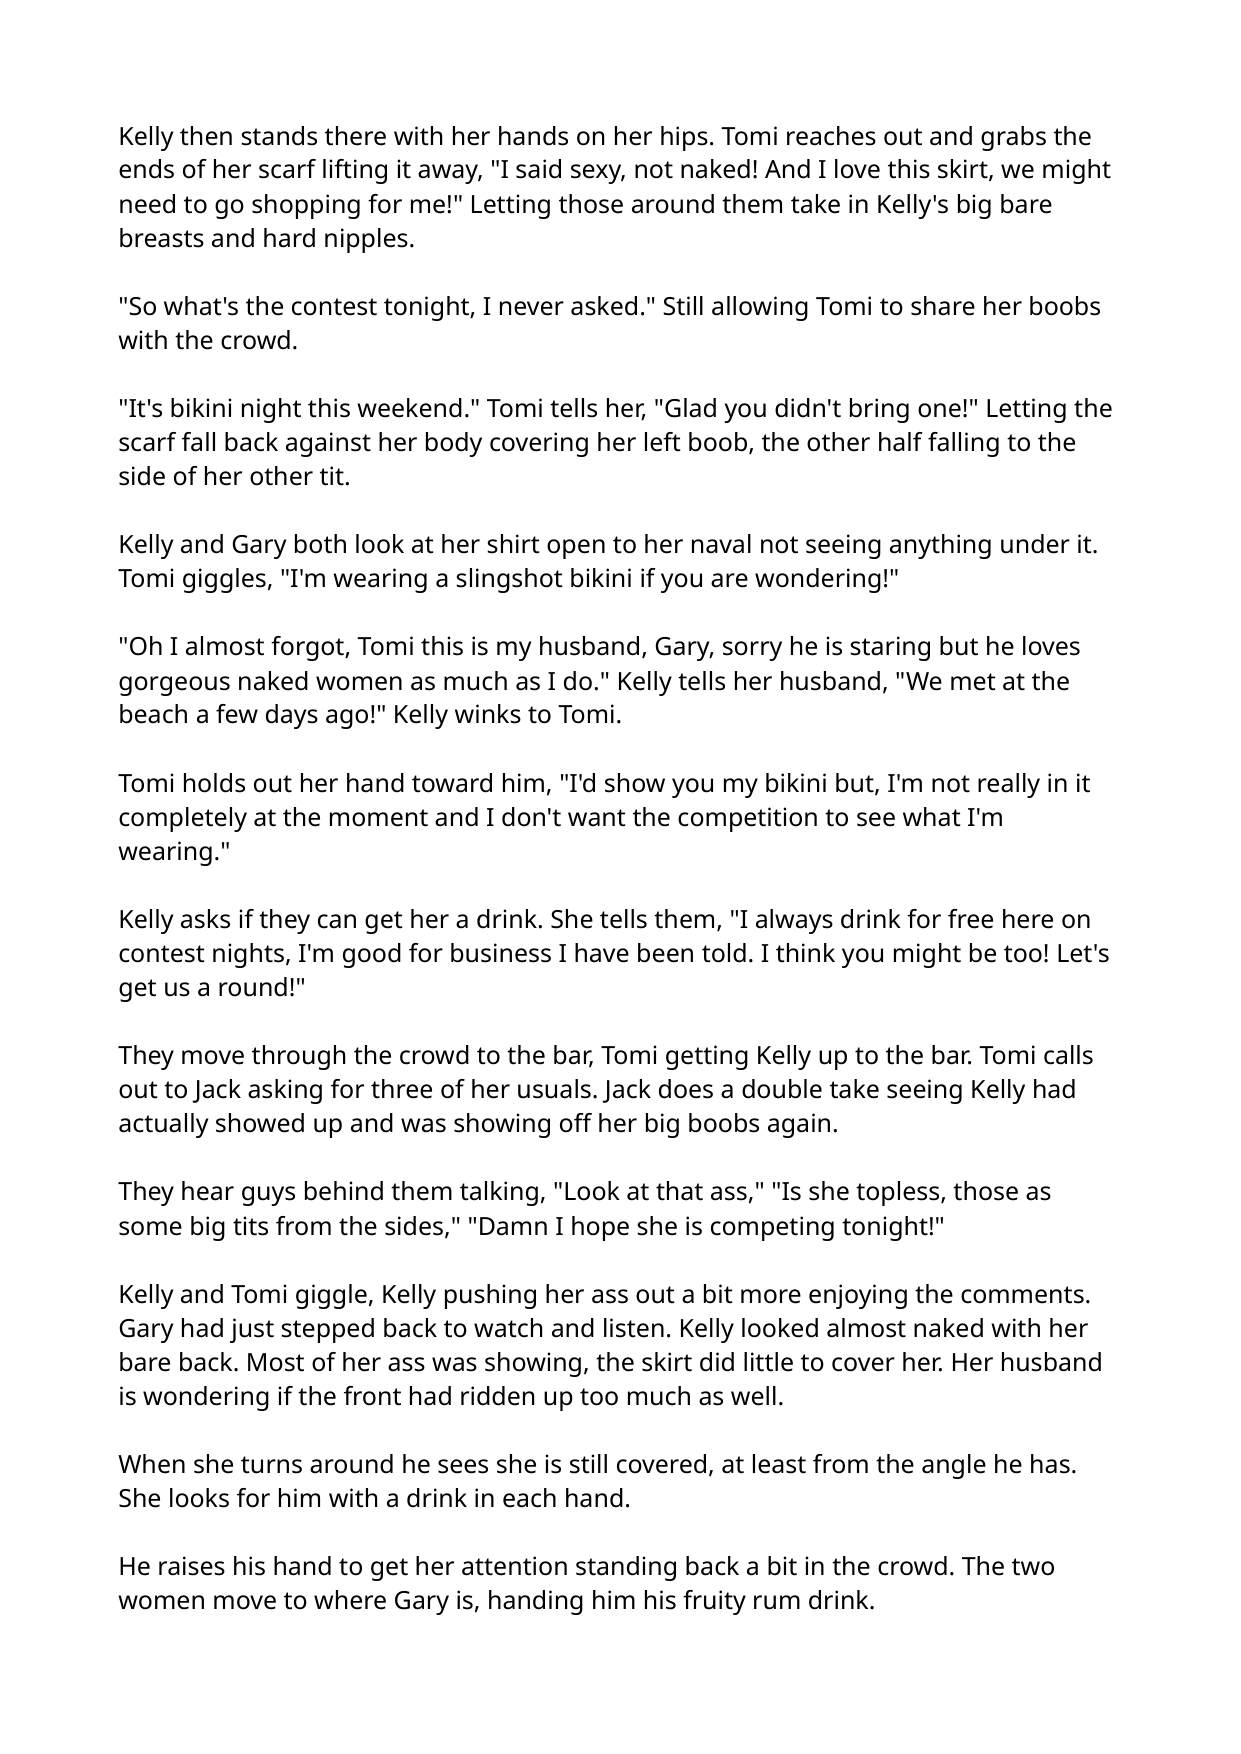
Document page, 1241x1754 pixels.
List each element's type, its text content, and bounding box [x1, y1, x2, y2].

text "It's bikini night this weekend." Tomi tells her, "Glad you didn't bring one!" Letting the scarf fall back against her body covering her left boob, the other half falling to the side of her other tit. [118, 391, 1122, 493]
text Tomi holds out her hand toward him, "I'd show you my bikini but, I'm not really in it completely at the moment and I don't want the competition to see what I'm wearing." [118, 765, 1122, 867]
text "Oh I almost forgot, Tomi this is my husband, Gary, sorry he is staring but he loves gorgeous naked women as much as I do." Kelly tells her husband, "We met at the beach a few days ago!" Kelly winks to Tomi. [118, 629, 1122, 731]
text He raises his hand to get her attention standing back a bit in the crowd. The two women move to where Gary is, handing him his fruity rum drink. [118, 1549, 1122, 1617]
text When she turns around he sees she is still covered, at least from the angle he has. She looks for him with a drink in each hand. [118, 1447, 1122, 1515]
text Kelly and Gary both look at her shirt open to her naval not seeing anything under it. Tomi giggles, "I'm wearing a slingshot bikini if you are wondering!" [118, 527, 1122, 595]
text Kelly then stands there with her hands on her hips. Tomi reaches out and grabs the ends of her scarf lifting it away, "I said sexy, not naked! And I love this skirt, we might need to go shopping for me!" Letting those around them take in Kelly's big bare breasts and hard nipples. [118, 118, 1122, 254]
text They hear guys behind them talking, "Look at that ass," "Is she topless, those as some big tits from the sides," "Damn I hope she is competing tonight!" [118, 1174, 1122, 1242]
text They move through the crowd to the bar, Tomi getting Kelly up to the bar. Tomi calls out to Jack asking for three of her usuals. Jack does a double take seeing Kelly had actually showed up and was showing off her big boobs again. [118, 1038, 1122, 1140]
text Kelly asks if they can get her a drink. She tells them, "I always drink for free here on contest nights, I'm good for business I have been told. I think you might be too! Let's get us a round!" [118, 902, 1122, 1004]
text Kelly and Tomi giggle, Kelly pushing her ass out a bit more enjoying the comments. Gary had just stepped back to watch and listen. Kelly looked almost naked with her bare back. Most of her ass was showing, the skirt did little to cover her. Her husband is wondering if the front had ridden up too much as well. [118, 1276, 1122, 1412]
text "So what's the contest tonight, I never asked." Still allowing Tomi to share her boobs with the crowd. [118, 288, 1122, 357]
